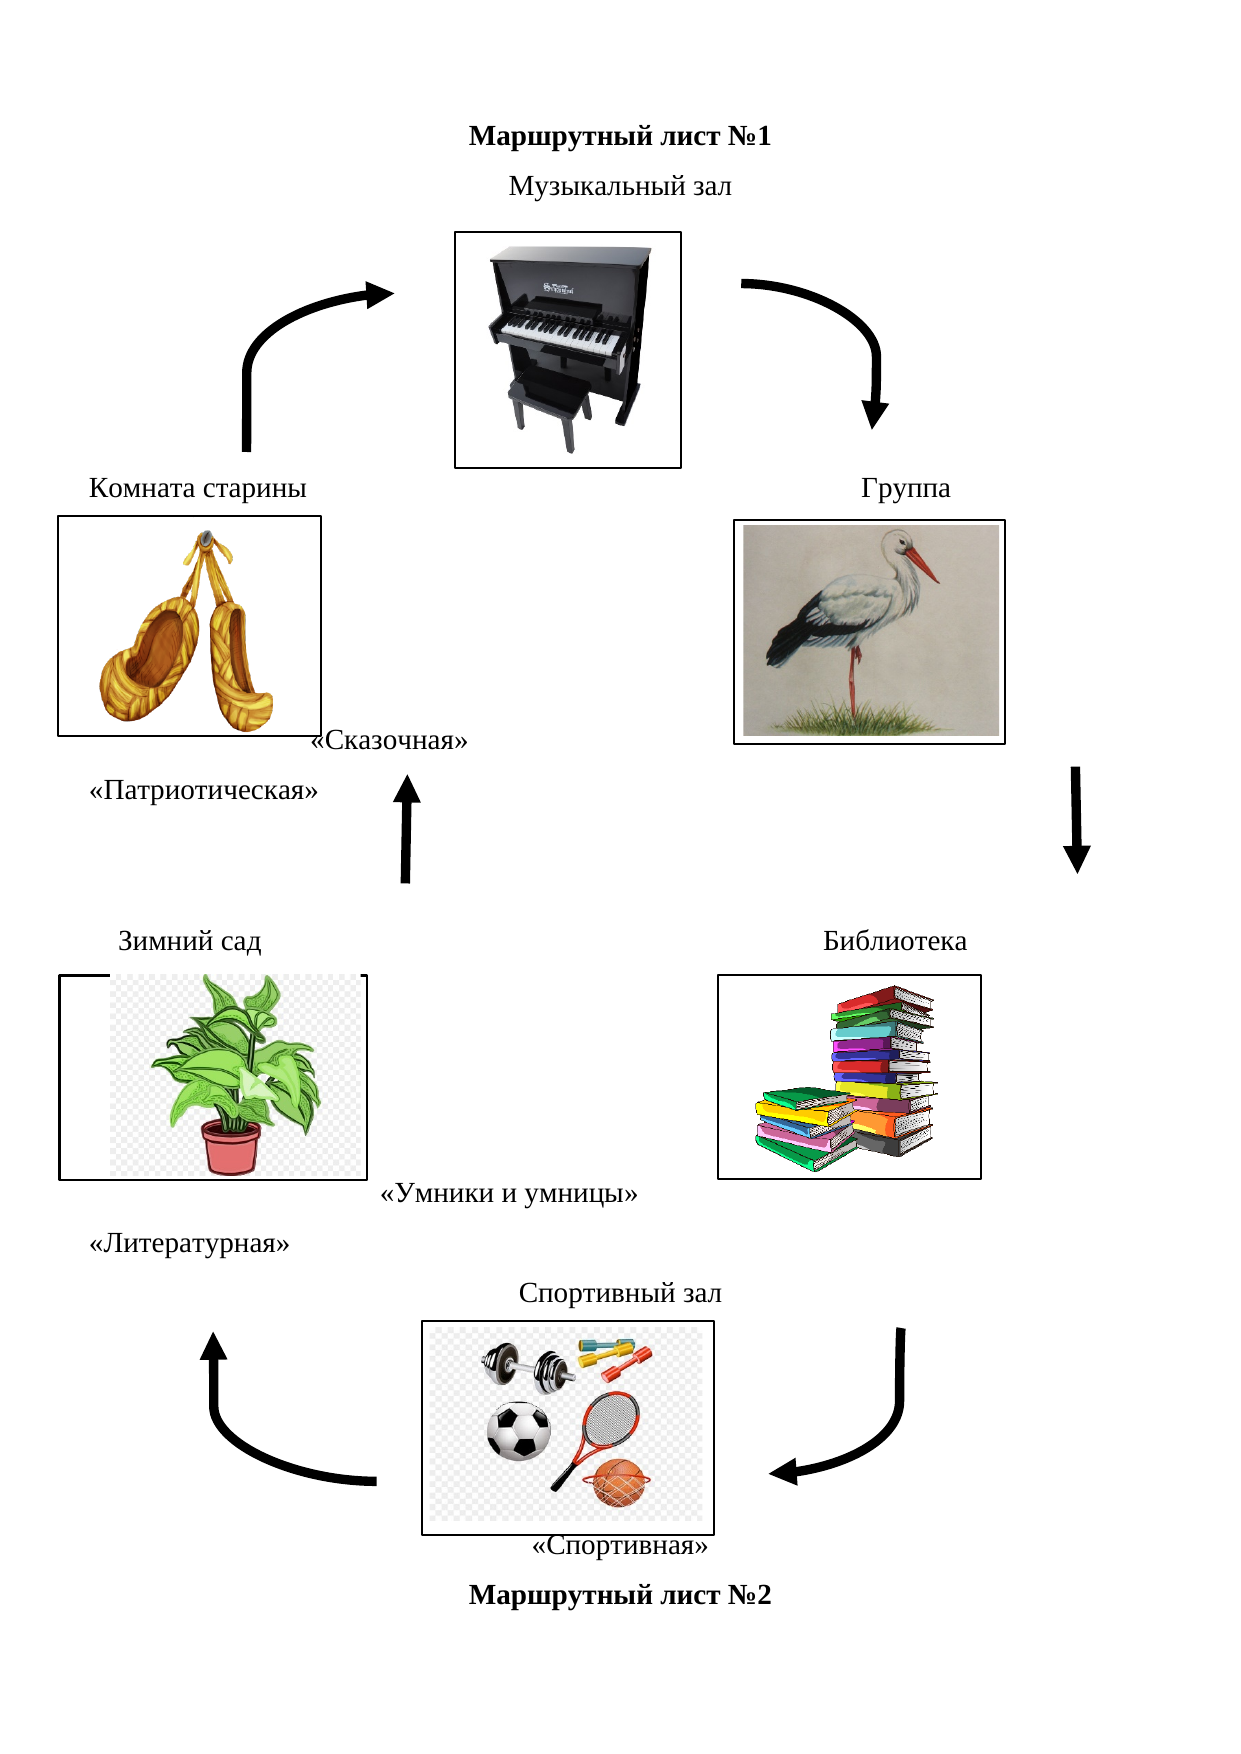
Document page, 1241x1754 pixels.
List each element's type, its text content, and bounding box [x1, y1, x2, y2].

picture [88, 517, 292, 739]
text «Сказочная» «Патриотическая» [89, 722, 1152, 806]
picture [747, 978, 952, 1176]
text Музыкальный зал [89, 168, 1152, 202]
text «Спортивная» [89, 1527, 1152, 1560]
text Зимний сад Библиотека [89, 923, 1152, 957]
picture [743, 525, 1000, 736]
text Маршрутный лист №1 [89, 118, 1152, 152]
text Комната старины Группа [89, 470, 1152, 504]
text «Умники и умницы» «Литературная» [89, 1175, 1152, 1258]
picture [429, 1327, 703, 1521]
text Маршрутный лист №2 [89, 1577, 1152, 1611]
text Спортивный зал [89, 1275, 1152, 1309]
picture [110, 974, 361, 1176]
picture [480, 240, 657, 458]
